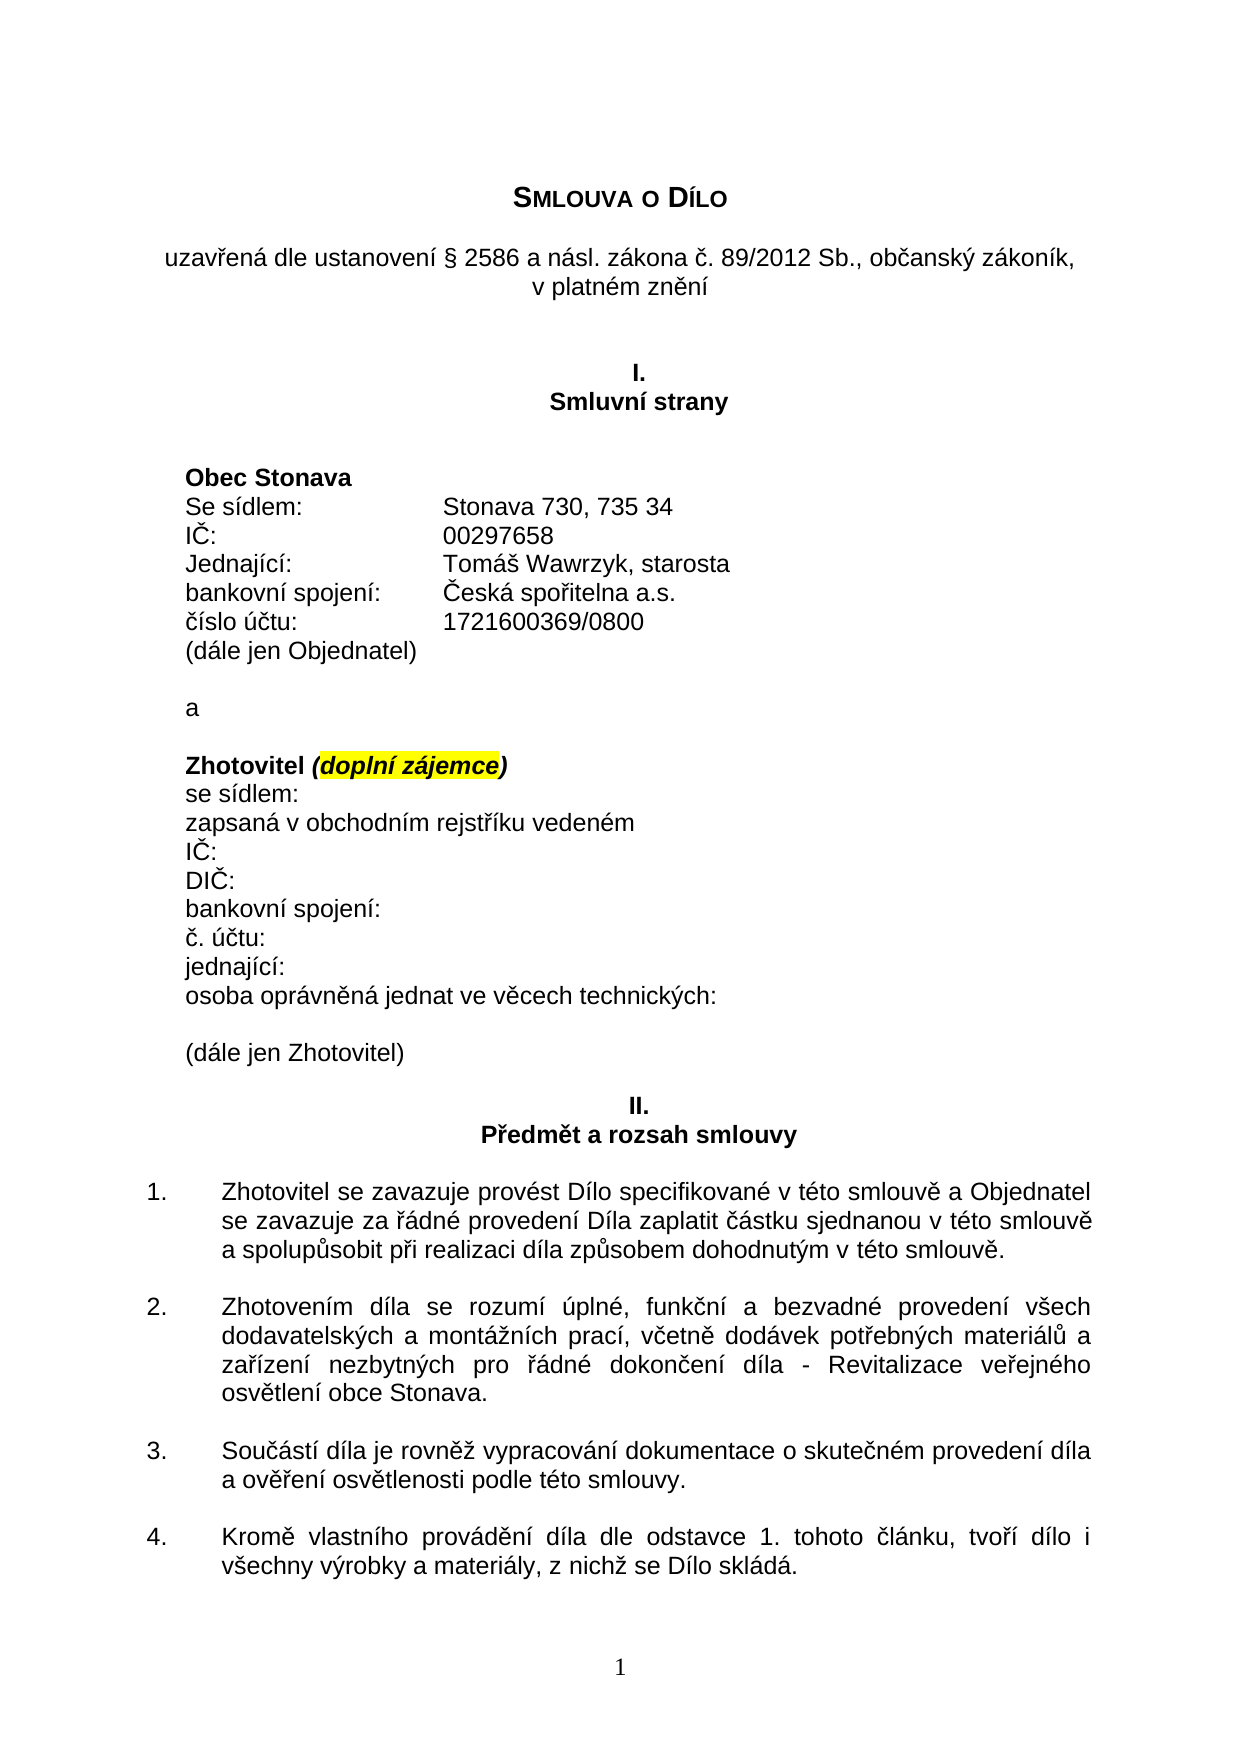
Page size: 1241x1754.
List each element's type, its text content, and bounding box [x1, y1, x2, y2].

text Se sídlem: Stonava 730, 735 34 [185, 492, 1093, 521]
text se sídlem: [177, 779, 1093, 808]
text IČ: [177, 837, 1093, 866]
text uzavřená dle ustanovení § 2586 a násl. zákona č. 89/2012 Sb., občanský zákoník, v platném znění [148, 243, 1093, 300]
text Jednající: Tomáš Wawrzyk, starosta [185, 549, 1093, 578]
text DIČ: [177, 866, 1093, 894]
text Zhotovitel (doplní zájemce) [177, 751, 320, 779]
text Smluvní strany [185, 387, 1093, 415]
text číslo účtu: 1721600369/0800 [177, 607, 1093, 636]
text IČ: 00297658 [185, 521, 1093, 549]
text II. [185, 1091, 1093, 1120]
text zapsaná v obchodním rejstříku vedeném [177, 808, 1093, 837]
list Zhotovením díla se rozumí úplné, funkční a bezvadné provedení všech dodavatelských a montážních prací, včetně dodávek potřebných materiálů a zařízení nezbytných pro řádné dokončení díla - Revitalizace veřejného osvětlení obce Stonava. [146, 1292, 1093, 1407]
text č. účtu: [177, 923, 1093, 952]
text a [177, 693, 1093, 722]
text Zhotovitel (doplní zájemce) [499, 751, 1093, 779]
text Obec Stonava [185, 463, 1093, 492]
text I. [185, 358, 1093, 387]
text jednající: [177, 952, 1093, 981]
text bankovní spojení: Česká spořitelna a.s. [177, 578, 1093, 607]
list Součástí díla je rovněž vypracování dokumentace o skutečném provedení díla a ověření osvětlenosti podle této smlouvy. [146, 1436, 1093, 1493]
list Kromě vlastního provádění díla dle odstavce 1. tohoto článku, tvoří dílo i všechny výrobky a materiály, z nichž se Dílo skládá. [146, 1522, 1093, 1580]
subtitle Smlouva o Dílo [148, 181, 1093, 214]
text (dále jen Objednatel) [177, 636, 1093, 664]
text osoba oprávněná jednat ve věcech technických: [177, 981, 1093, 1009]
text bankovní spojení: [177, 894, 1093, 923]
text Předmět a rozsah smlouvy [185, 1120, 1093, 1148]
text (dále jen Zhotovitel) [177, 1038, 1093, 1067]
list Zhotovitel se zavazuje provést Dílo specifikované v této smlouvě a Objednatel se zavazuje za řádné provedení Díla zaplatit částku sjednanou v této smlouvě a spolupůsobit při realizaci díla způsobem dohodnutým v této smlouvě. [146, 1177, 1093, 1263]
